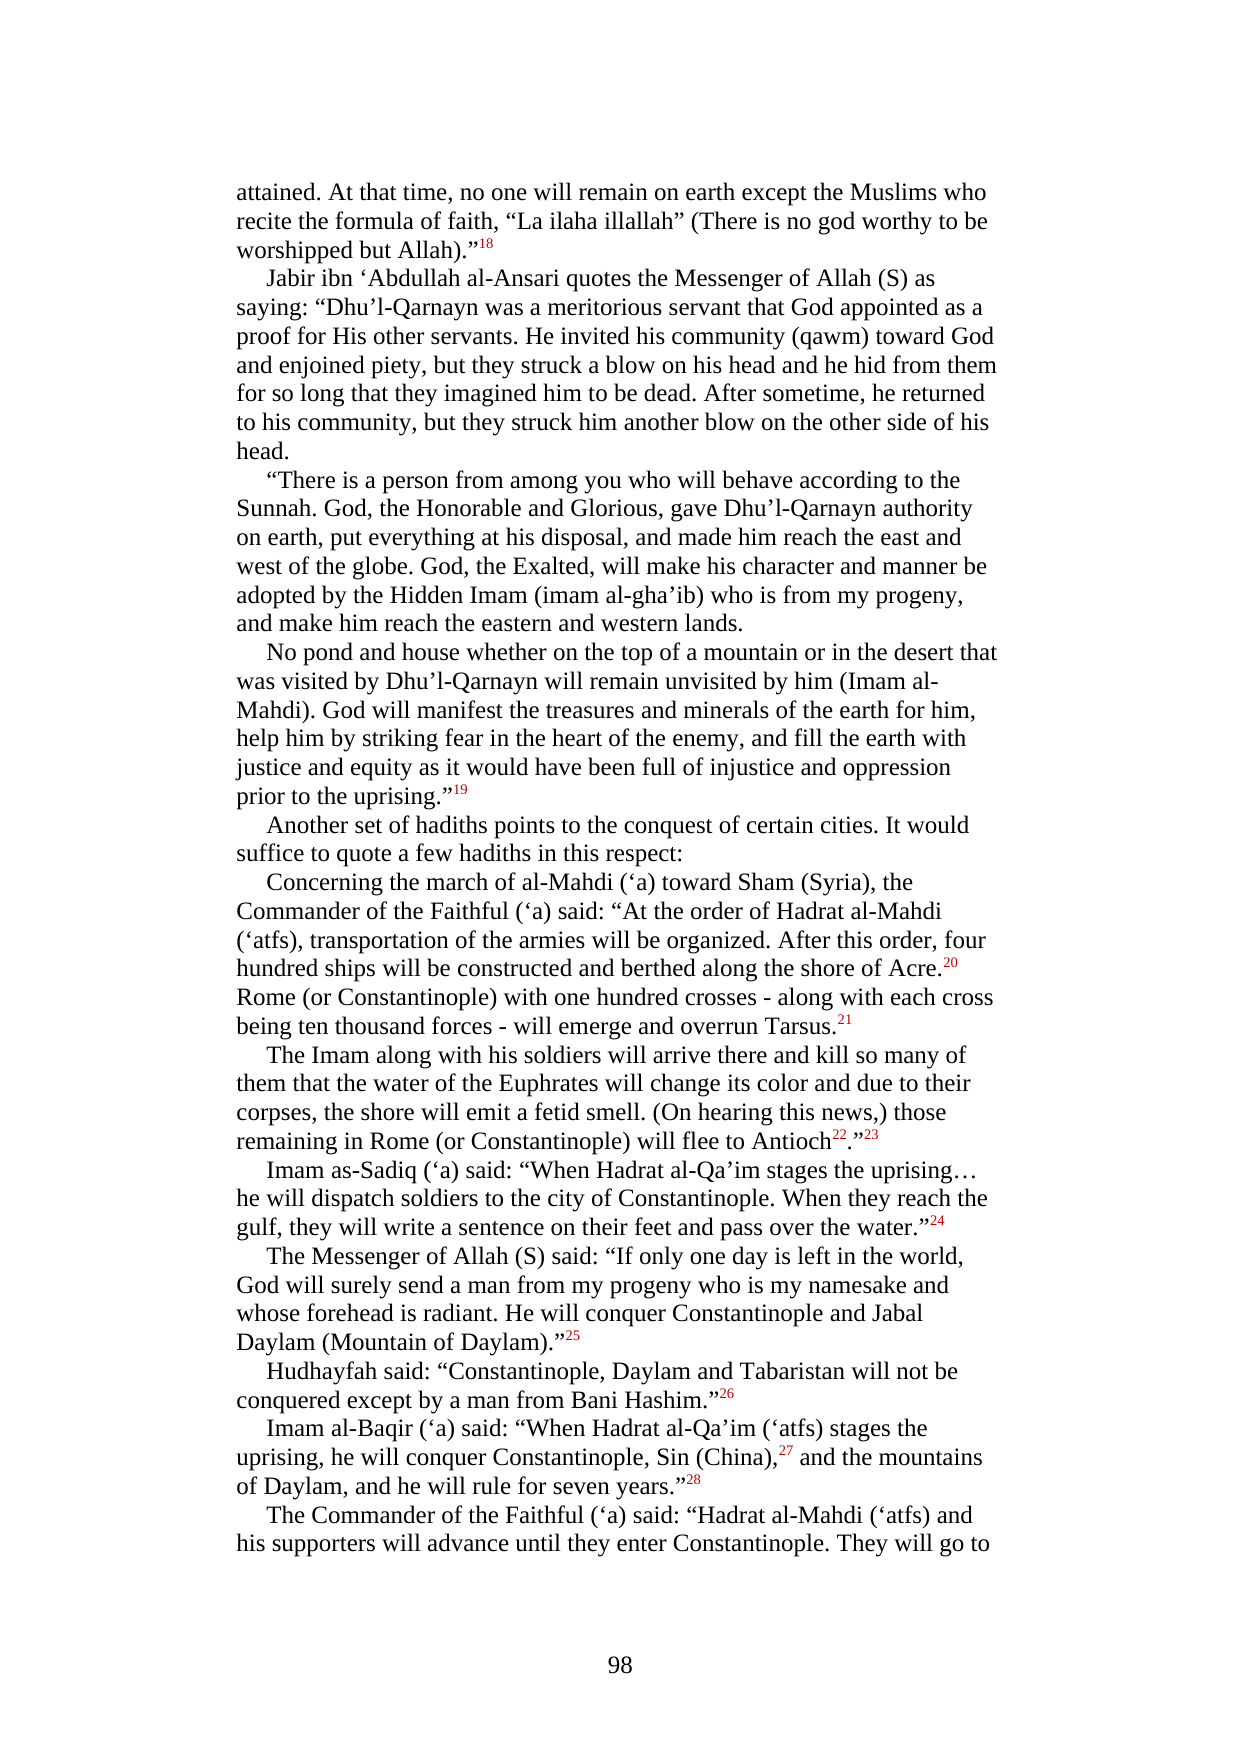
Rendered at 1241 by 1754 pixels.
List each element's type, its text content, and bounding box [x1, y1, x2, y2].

text No pond and house whether on the top of a mountain or in the desert that was visited by Dhu’l-Qarnayn will remain unvisited by him (Imam al-Mahdi). God will manifest the treasures and minerals of the earth for him, help him by striking fear in the heart of the enemy, and fill the earth with justice and equity as it would have been full of injustice and oppression prior to the uprising.”19 [236, 637, 1004, 810]
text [236, 1500, 1004, 1557]
text Imam al-Baqir (‘a) said: “When Hadrat al-Qa’im (‘atfs) stages the uprising, he will conquer Constantinople, Sin (China),27 and the mountains of Daylam, and he will rule for seven years.”28 [236, 1413, 1004, 1500]
text Another set of hadiths points to the conquest of certain cities. It would suffice to quote a few hadiths in this respect: [236, 810, 1004, 867]
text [236, 177, 1004, 263]
text Imam as-Sadiq (‘a) said: “When Hadrat al-Qa’im stages the uprising… he will dispatch soldiers to the city of Constantinople. When they reach the gulf, they will write a sentence on their feet and pass over the water.”24 [236, 1155, 1004, 1241]
text The Imam along with his soldiers will arrive there and kill so many of them that the water of the Euphrates will change its color and due to their corpses, the shore will emit a fetid smell. (On hearing this news,) those remaining in Rome (or Constantinople) will flee to Antioch22.”23 [236, 1040, 1004, 1155]
text Concerning the march of al-Mahdi (‘a) toward Sham (Syria), the Commander of the Faithful (‘a) said: “At the order of Hadrat al-Mahdi (‘atfs), transportation of the armies will be organized. After this order, four hundred ships will be constructed and berthed along the shore of Acre.20 Rome (or Constantinople) with one hundred crosses - along with each cross being ten thousand forces - will emerge and overrun Tarsus.21 [236, 867, 1004, 1040]
text The Messenger of Allah (S) said: “If only one day is left in the world, God will surely send a man from my progeny who is my namesake and whose forehead is radiant. He will conquer Constantinople and Jabal Daylam (Mountain of Daylam).”25 [236, 1241, 1004, 1356]
text “There is a person from among you who will behave according to the Sunnah. God, the Honorable and Glorious, gave Dhu’l-Qarnayn authority on earth, put everything at his disposal, and made him reach the east and west of the globe. God, the Exalted, will make his character and manner be adopted by the Hidden Imam (imam al-gha’ib) who is from my progeny, and make him reach the eastern and western lands. [236, 465, 1004, 637]
text Hudhayfah said: “Constantinople, Daylam and Tabaristan will not be conquered except by a man from Bani Hashim.”26 [236, 1356, 1004, 1413]
text Jabir ibn ‘Abdullah al-Ansari quotes the Messenger of Allah (S) as saying: “Dhu’l-Qarnayn was a meritorious servant that God appointed as a proof for His other servants. He invited his community (qawm) toward God and enjoined piety, but they struck a blow on his head and he hid from them for so long that they imagined him to be dead. After sometime, he returned to his community, but they struck him another blow on the other side of his head. [236, 263, 1004, 465]
